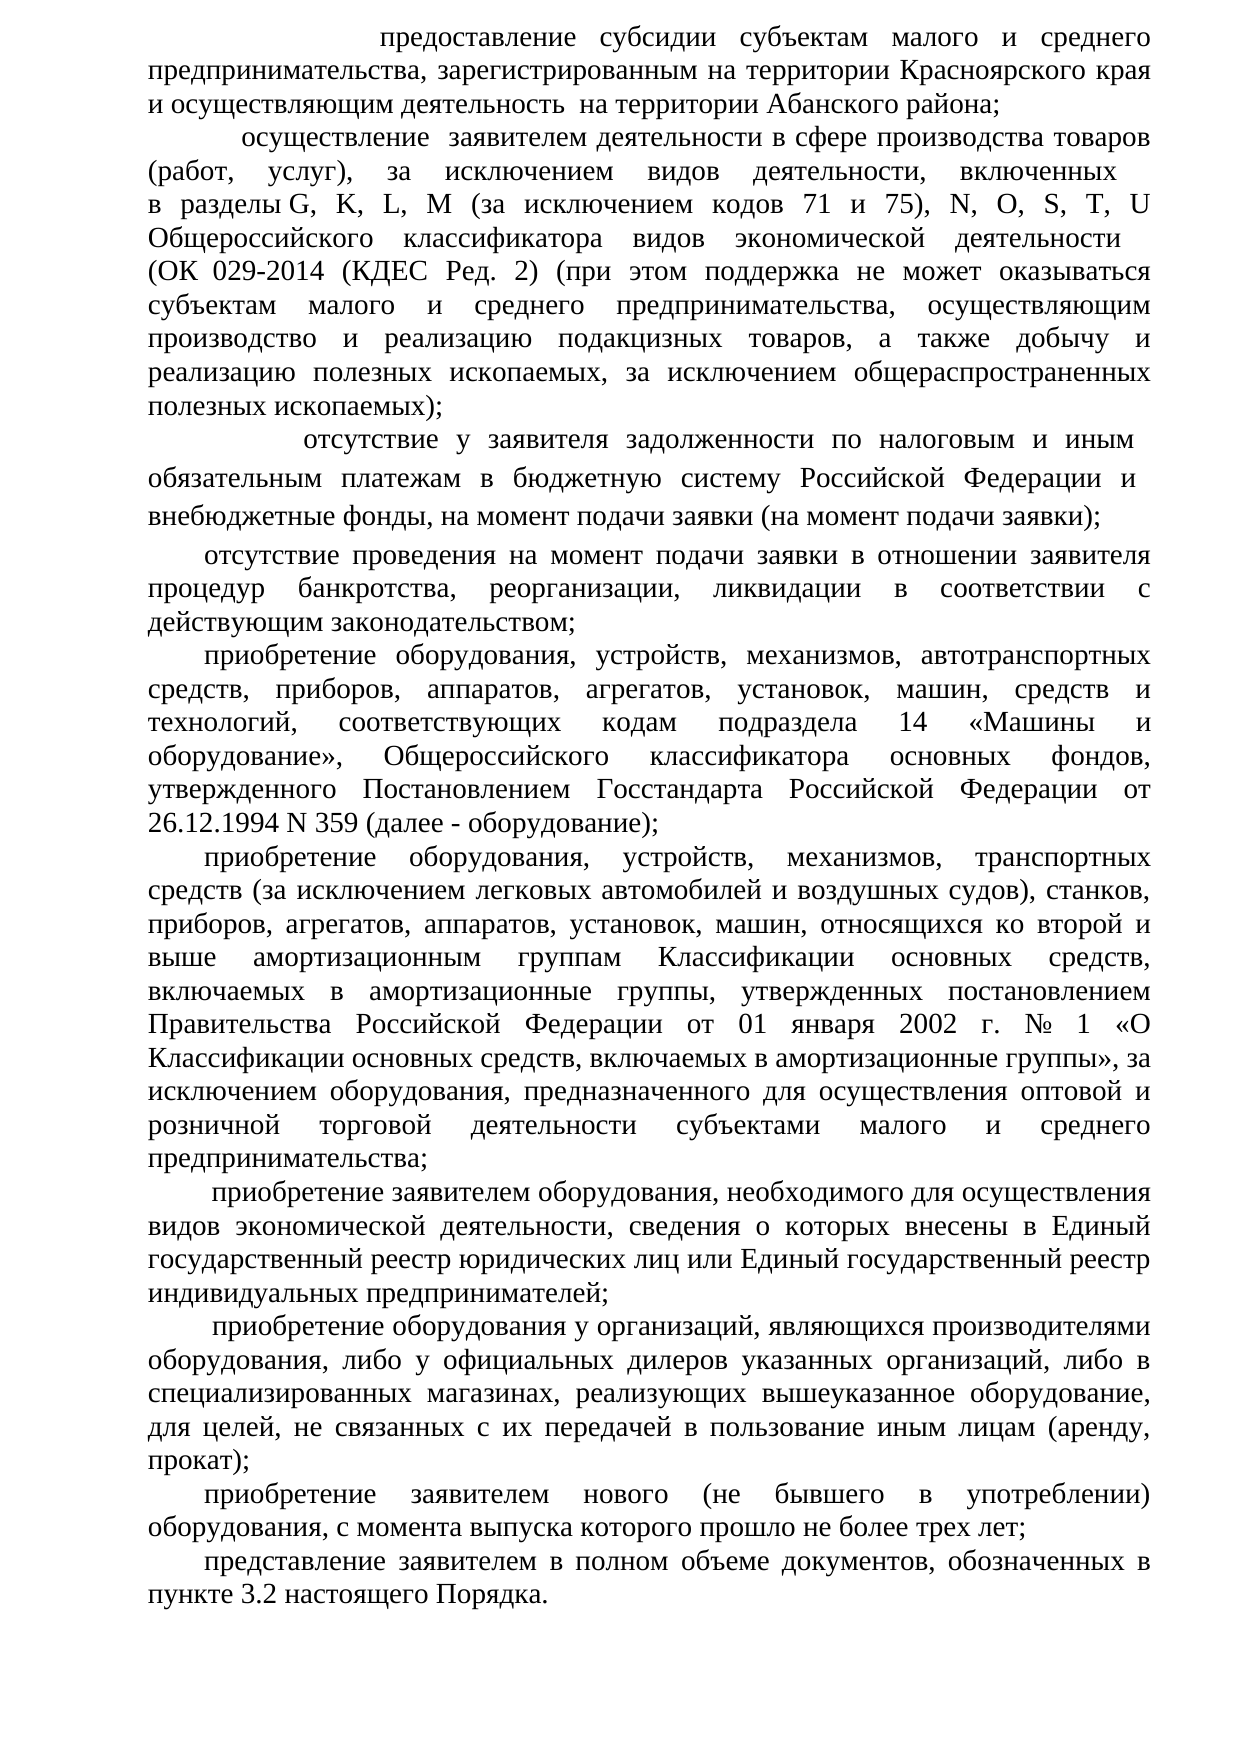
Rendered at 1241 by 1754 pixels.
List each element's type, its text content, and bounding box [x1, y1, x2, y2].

text приобретение заявителем оборудования, необходимого для осуществления видов экономической деятельности, сведения о которых внесены в Единый государственный реестр юридических лиц или Единый государственный реестр индивидуальных предпринимателей; [148, 1174, 1152, 1308]
text отсутствие проведения на момент подачи заявки в отношении заявителя процедур банкротства, реорганизации, ликвидации в соответствии с действующим законодательством; [148, 537, 1152, 637]
text представление заявителем в полном объеме документов, обозначенных в пункте 3.2 настоящего Порядка. [148, 1543, 1152, 1610]
text приобретение заявителем нового (не бывшего в употреблении) оборудования, с момента выпуска которого прошло не более трех лет; [148, 1476, 1152, 1543]
text осуществление заявителем деятельности в сфере производства товаров (работ, услуг), за исключением видов деятельности, включенных в разделы G, K, L, M (за исключением кодов 71 и 75), N, O, S, T, U Общероссийского классификатора видов экономической деятельности (ОК 029-2014 (КДЕС Ред. 2) (при этом поддержка не может оказываться субъектам малого и среднего предпринимательства, осуществляющим производство и реализацию подакцизных товаров, а также добычу и реализацию полезных ископаемых, за исключением общераспространенных полезных ископаемых); [148, 119, 1152, 421]
text отсутствие у заявителя задолженности по налоговым и иным обязательным платежам в бюджетную систему Российской Федерации и внебюджетные фонды, на момент подачи заявки (на момент подачи заявки); [148, 421, 1137, 532]
text предоставление субсидии субъектам малого и среднего предпринимательства, зарегистрированным на территории Красноярского края и осуществляющим деятельность на территории Абанского района; [148, 19, 1152, 119]
text приобретение оборудования у организаций, являющихся производителями оборудования, либо у официальных дилеров указанных организаций, либо в специализированных магазинах, реализующих вышеуказанное оборудование, для целей, не связанных с их передачей в пользование иным лицам (аренду, прокат); [148, 1308, 1152, 1476]
text приобретение оборудования, устройств, механизмов, транспортных средств (за исключением легковых автомобилей и воздушных судов), станков, приборов, агрегатов, аппаратов, установок, машин, относящихся ко второй и выше амортизационным группам Классификации основных средств, включаемых в амортизационные группы, утвержденных постановлением Правительства Российской Федерации от 01 января 2002 г. № 1 «О Классификации основных средств, включаемых в амортизационные группы», за исключением оборудования, предназначенного для осуществления оптовой и розничной торговой деятельности субъектами малого и среднего предпринимательства; [148, 839, 1152, 1174]
text приобретение оборудования, устройств, механизмов, автотранспортных средств, приборов, аппаратов, агрегатов, установок, машин, средств и технологий, соответствующих кодам подраздела 14 «Машины и оборудование», Общероссийского классификатора основных фондов, утвержденного Постановлением Госстандарта Российской Федерации от 26.12.1994 N 359 (далее - оборудование); [148, 637, 1152, 839]
